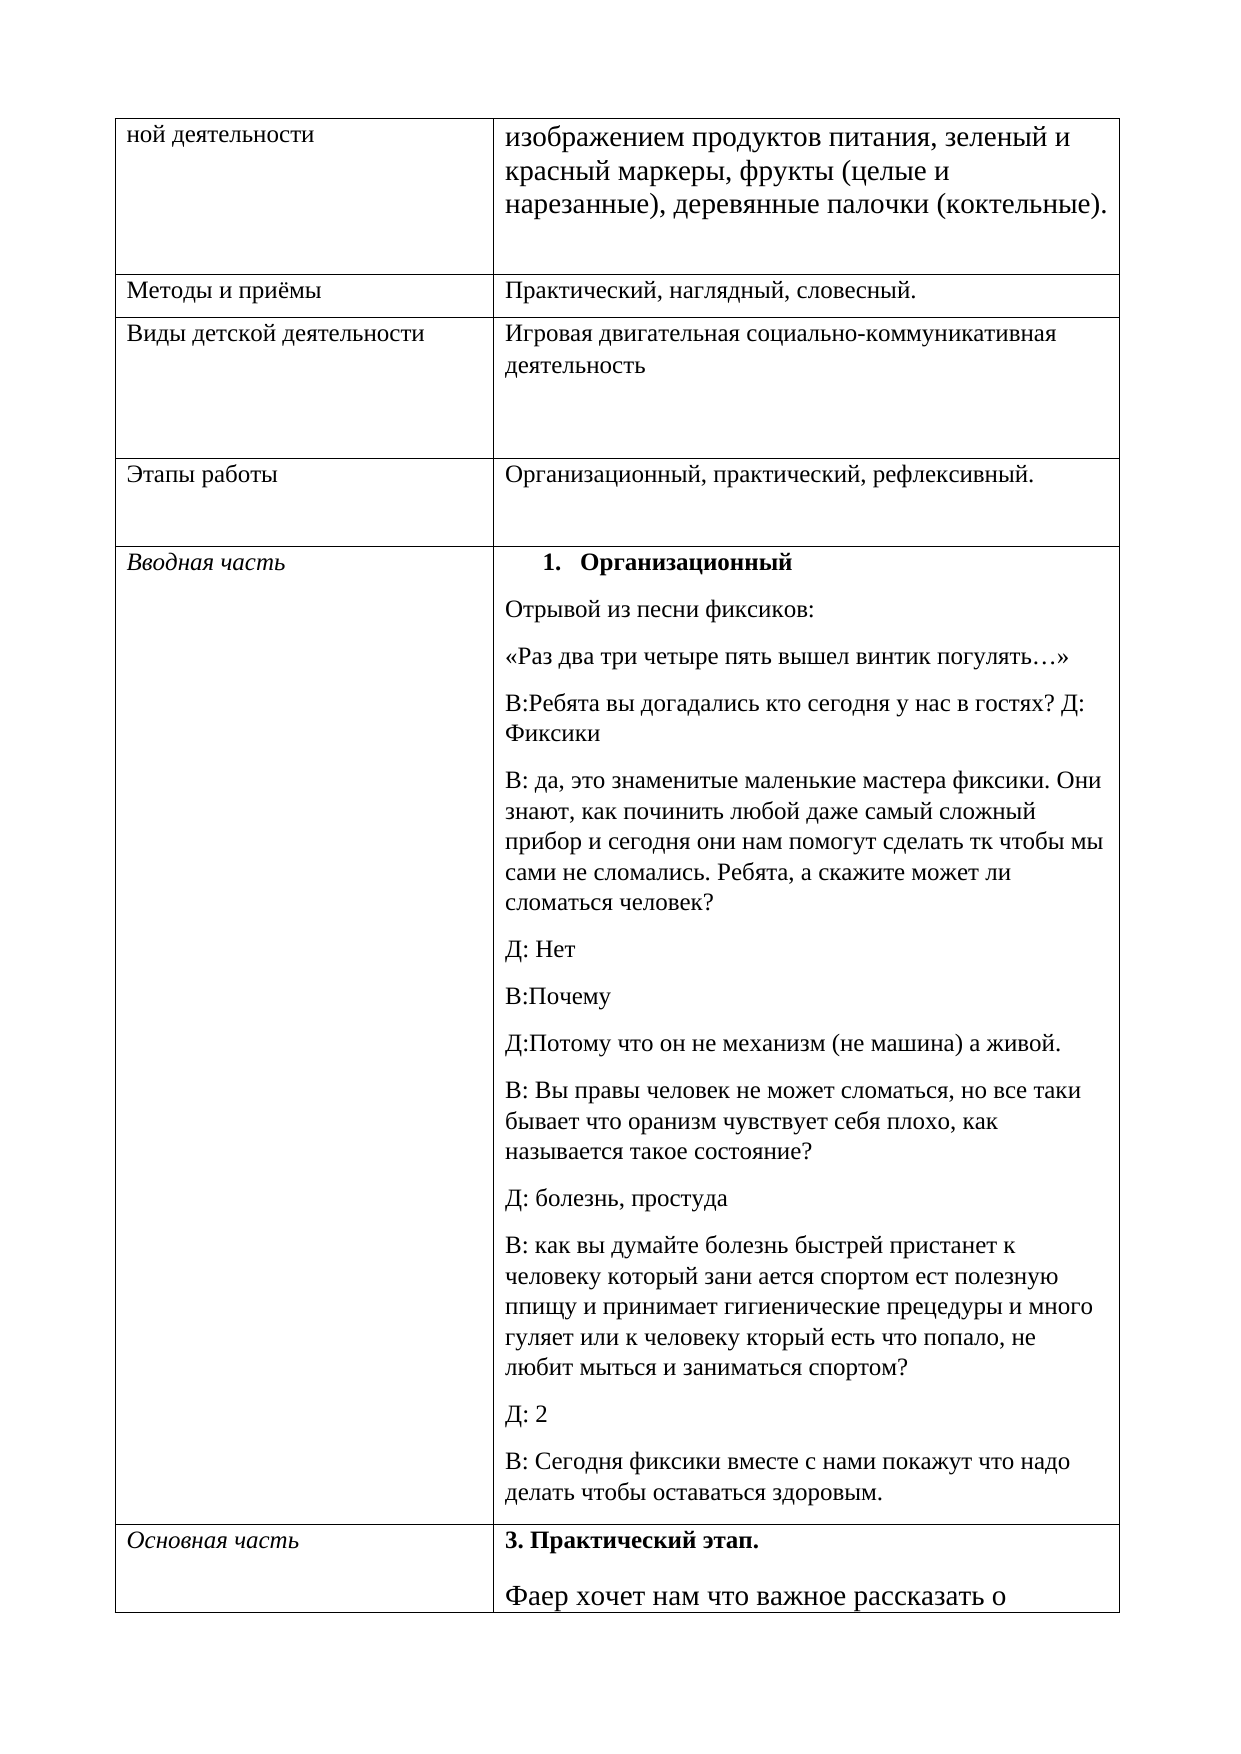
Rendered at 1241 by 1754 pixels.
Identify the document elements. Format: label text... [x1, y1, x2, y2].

table_cell Практический, наглядный, словесный. [494, 275, 1119, 317]
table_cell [494, 119, 1119, 274]
table_cell Организационный Отрывой из песни фиксиков: «Раз два три четыре пять вышел винтик погулять…» В:Ребята вы догадались кто сегодня у нас в гостях? Д: Фиксики В: да, это знаменитые маленькие мастера фиксики. Они знают, как починить любой даже самый сложный прибор и сегодня они нам помогут сделать тк чтобы мы сами не сломались. Ребята, а скажите может ли сломаться человек? Д: Нет В:Почему Д:Потому что он не механизм (не машина) а живой. В: Вы правы человек не может сломаться, но все таки бывает что оранизм чувствует себя плохо, как называется такое состояние? Д: болезнь, простуда В: как вы думайте болезнь быстрей пристанет к человеку который зани ается спортом ест полезную ппищу и принимает гигиенические прецедуры и много гуляет или к человеку кторый есть что попало, не любит мыться и заниматься спортом? Д: 2 В: Сегодня фиксики вместе с нами покажут что надо делать чтобы оставаться здоровым. [494, 547, 1119, 1524]
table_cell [116, 119, 493, 274]
table_cell Игровая двигательная социально-коммуникативная деятельность [494, 318, 1119, 458]
table_cell Методы и приёмы [116, 275, 493, 317]
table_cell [494, 1525, 1119, 1612]
table_cell Этапы работы [116, 459, 493, 546]
table_cell Вводная часть [116, 547, 493, 1524]
table_cell Виды детской деятельности [116, 318, 493, 458]
table_cell Основная часть [116, 1525, 493, 1612]
table_cell Организационный, практический, рефлексивный. [494, 459, 1119, 546]
